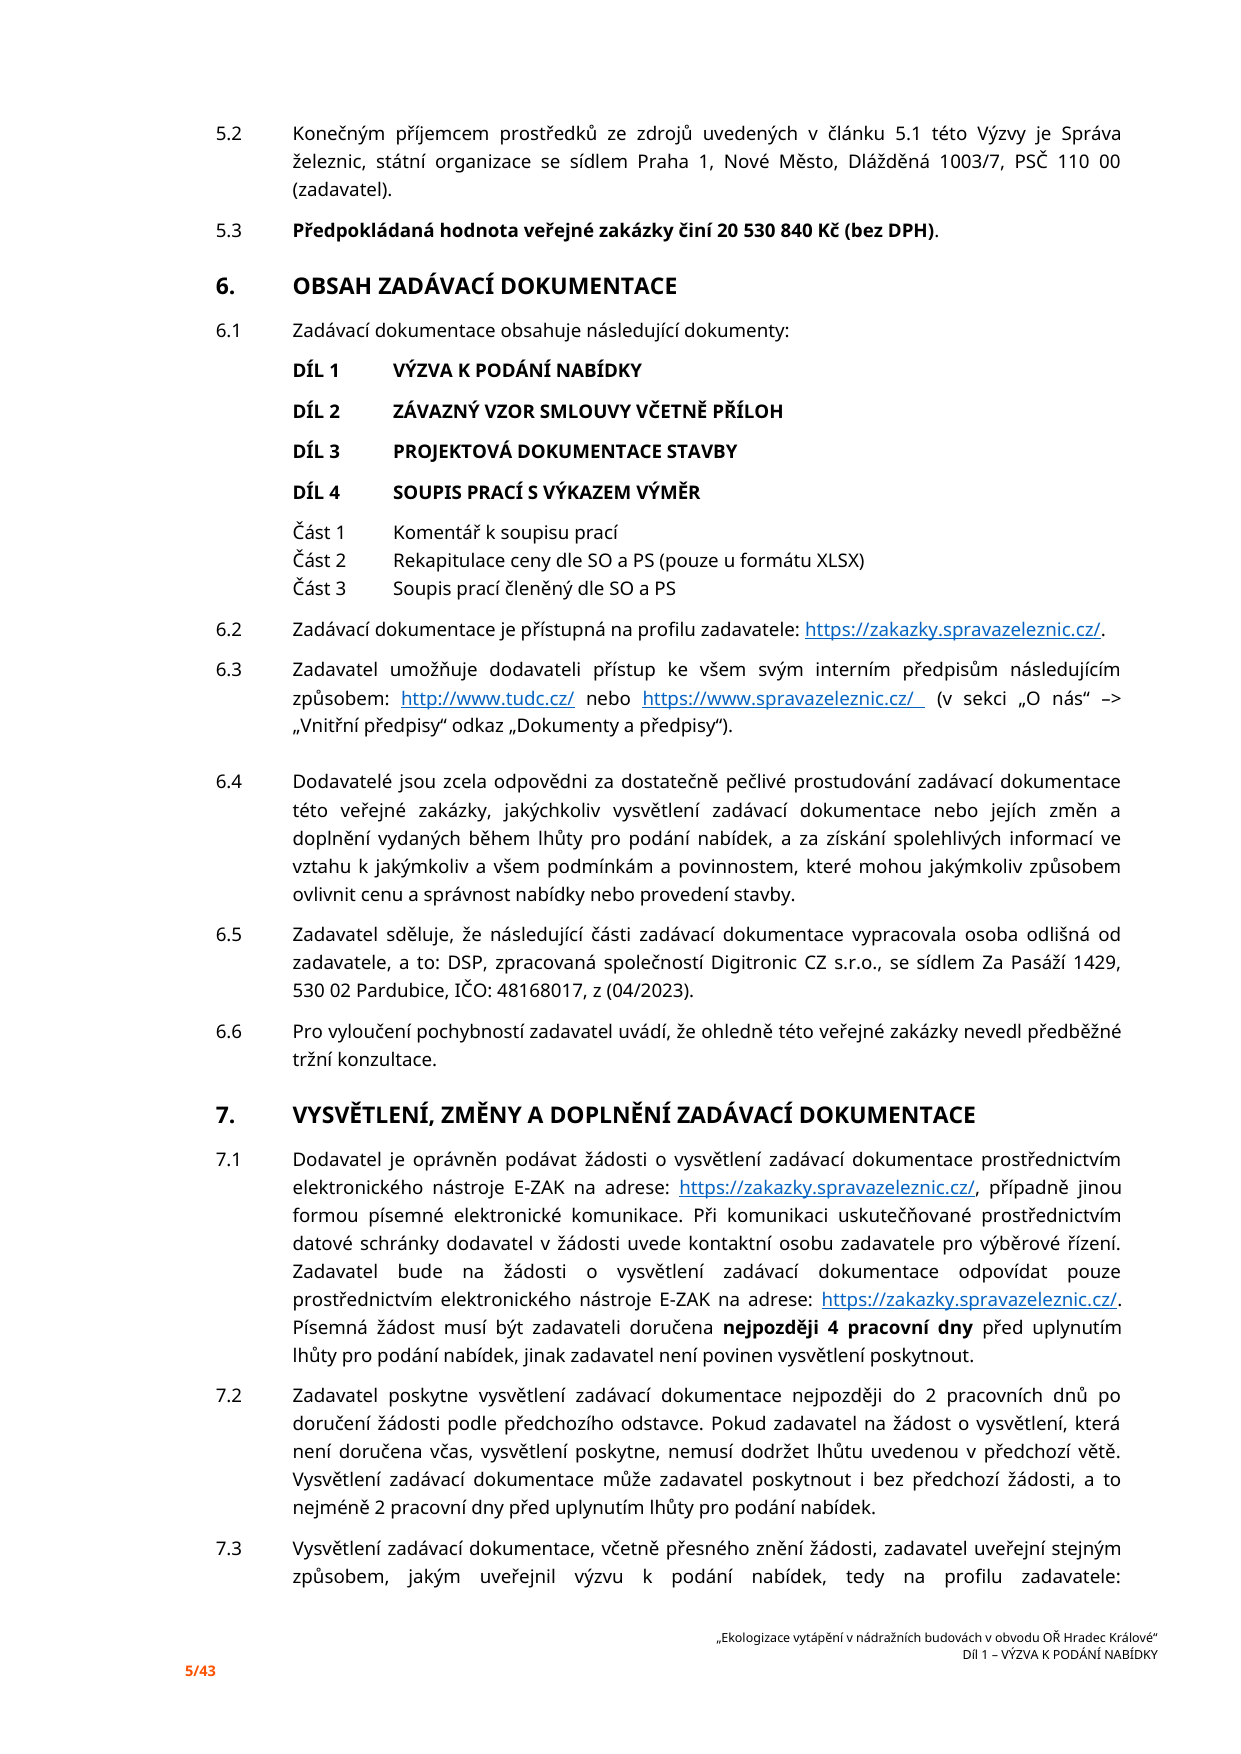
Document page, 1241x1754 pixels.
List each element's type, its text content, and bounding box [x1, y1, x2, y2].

text DÍL 3 PROJEKTOVÁ DOKUMENTACE STAVBY [292, 439, 1122, 464]
text Zadávací dokumentace je přístupná na profilu zadavatele: https://zakazky.spravazeleznic.cz/. [216, 616, 1122, 642]
text Dodavatelé jsou zcela odpovědni za dostatečně pečlivé prostudování zadávací dokumentace této veřejné zakázky, jakýchkoliv vysvětlení zadávací dokumentace nebo jejích změn a doplnění vydaných během lhůty pro podání nabídek, a za získání spolehlivých informací ve vztahu k jakýmkoliv a všem podmínkám a povinnostem, které mohou jakýmkoliv způsobem ovlivnit cenu a správnost nabídky nebo provedení stavby. [216, 769, 1122, 906]
text DÍL 2 ZÁVAZNÝ VZOR SMLOUVY VČETNĚ PŘÍLOH [292, 398, 1122, 424]
text Část 2 Rekapitulace ceny dle SO a PS (pouze u formátu XLSX) [292, 548, 1122, 573]
text Část 3 Soupis prací členěný dle SO a PS [292, 576, 1122, 601]
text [216, 1535, 1122, 1589]
text Zadávací dokumentace obsahuje následující dokumenty: [216, 317, 1122, 343]
text Zadavatel umožňuje dodavateli přístup ke všem svým interním předpisům následujícím způsobem: http://www.tudc.cz/ nebo https://www.spravazeleznic.cz/ (v sekci „O nás“ –> „Vnitřní předpisy“ odkaz „Dokumenty a předpisy“). [216, 657, 1122, 738]
text Zadavatel sděluje, že následující části zadávací dokumentace vypracovala osoba odlišná od zadavatele, a to: DSP, zpracovaná společností Digitronic CZ s.r.o., se sídlem Za Pasáží 1429, 530 02 Pardubice, IČO: 48168017, z (04/2023). [216, 921, 1122, 1003]
text DÍL 1 VÝZVA K PODÁNÍ NABÍDKY [292, 358, 1122, 383]
text Část 1 Komentář k soupisu prací [292, 520, 1122, 545]
text DÍL 4 SOUPIS PRACÍ S VÝKAZEM VÝMĚR [292, 479, 1122, 505]
text OBSAH ZADÁVACÍ DOKUMENTACE [216, 270, 1122, 301]
text VYSVĚTLENÍ, ZMĚNY A DOPLNĚNÍ ZADÁVACÍ DOKUMENTACE [216, 1099, 1122, 1130]
text Dodavatel je oprávněn podávat žádosti o vysvětlení zadávací dokumentace prostřednictvím elektronického nástroje E-ZAK na adrese: https://zakazky.spravazeleznic.cz/, případně jinou formou písemné elektronické komunikace. Při komunikaci uskutečňované prostřednictvím datové schránky dodavatel v žádosti uvede kontaktní osobu zadavatele pro výběrové řízení. Zadavatel bude na žádosti o vysvětlení zadávací dokumentace odpovídat pouze prostřednictvím elektronického nástroje E-ZAK na adrese: https://zakazky.spravazeleznic.cz/. Písemná žádost musí být zadavateli doručena nejpozději 4 pracovní dny před uplynutím lhůty pro podání nabídek, jinak zadavatel není povinen vysvětlení poskytnout. [216, 1146, 1122, 1368]
text Zadavatel poskytne vysvětlení zadávací dokumentace nejpozději do 2 pracovních dnů po doručení žádosti podle předchozího odstavce. Pokud zadavatel na žádost o vysvětlení, která není doručena včas, vysvětlení poskytne, nemusí dodržet lhůtu uvedenou v předchozí větě. Vysvětlení zadávací dokumentace může zadavatel poskytnout i bez předchozí žádosti, a to nejméně 2 pracovní dny před uplynutím lhůty pro podání nabídek. [216, 1383, 1122, 1520]
text Pro vyloučení pochybností zadavatel uvádí, že ohledně této veřejné zakázky nevedl předběžné tržní konzultace. [216, 1018, 1122, 1072]
text Předpokládaná hodnota veřejné zakázky činí 20 530 840 Kč (bez DPH). [216, 217, 1122, 243]
text Konečným příjemcem prostředků ze zdrojů uvedených v článku 5.1 této Výzvy je Správa železnic, státní organizace se sídlem Praha 1, Nové Město, Dlážděná 1003/7, PSČ 110 00 (zadavatel). [216, 121, 1122, 202]
